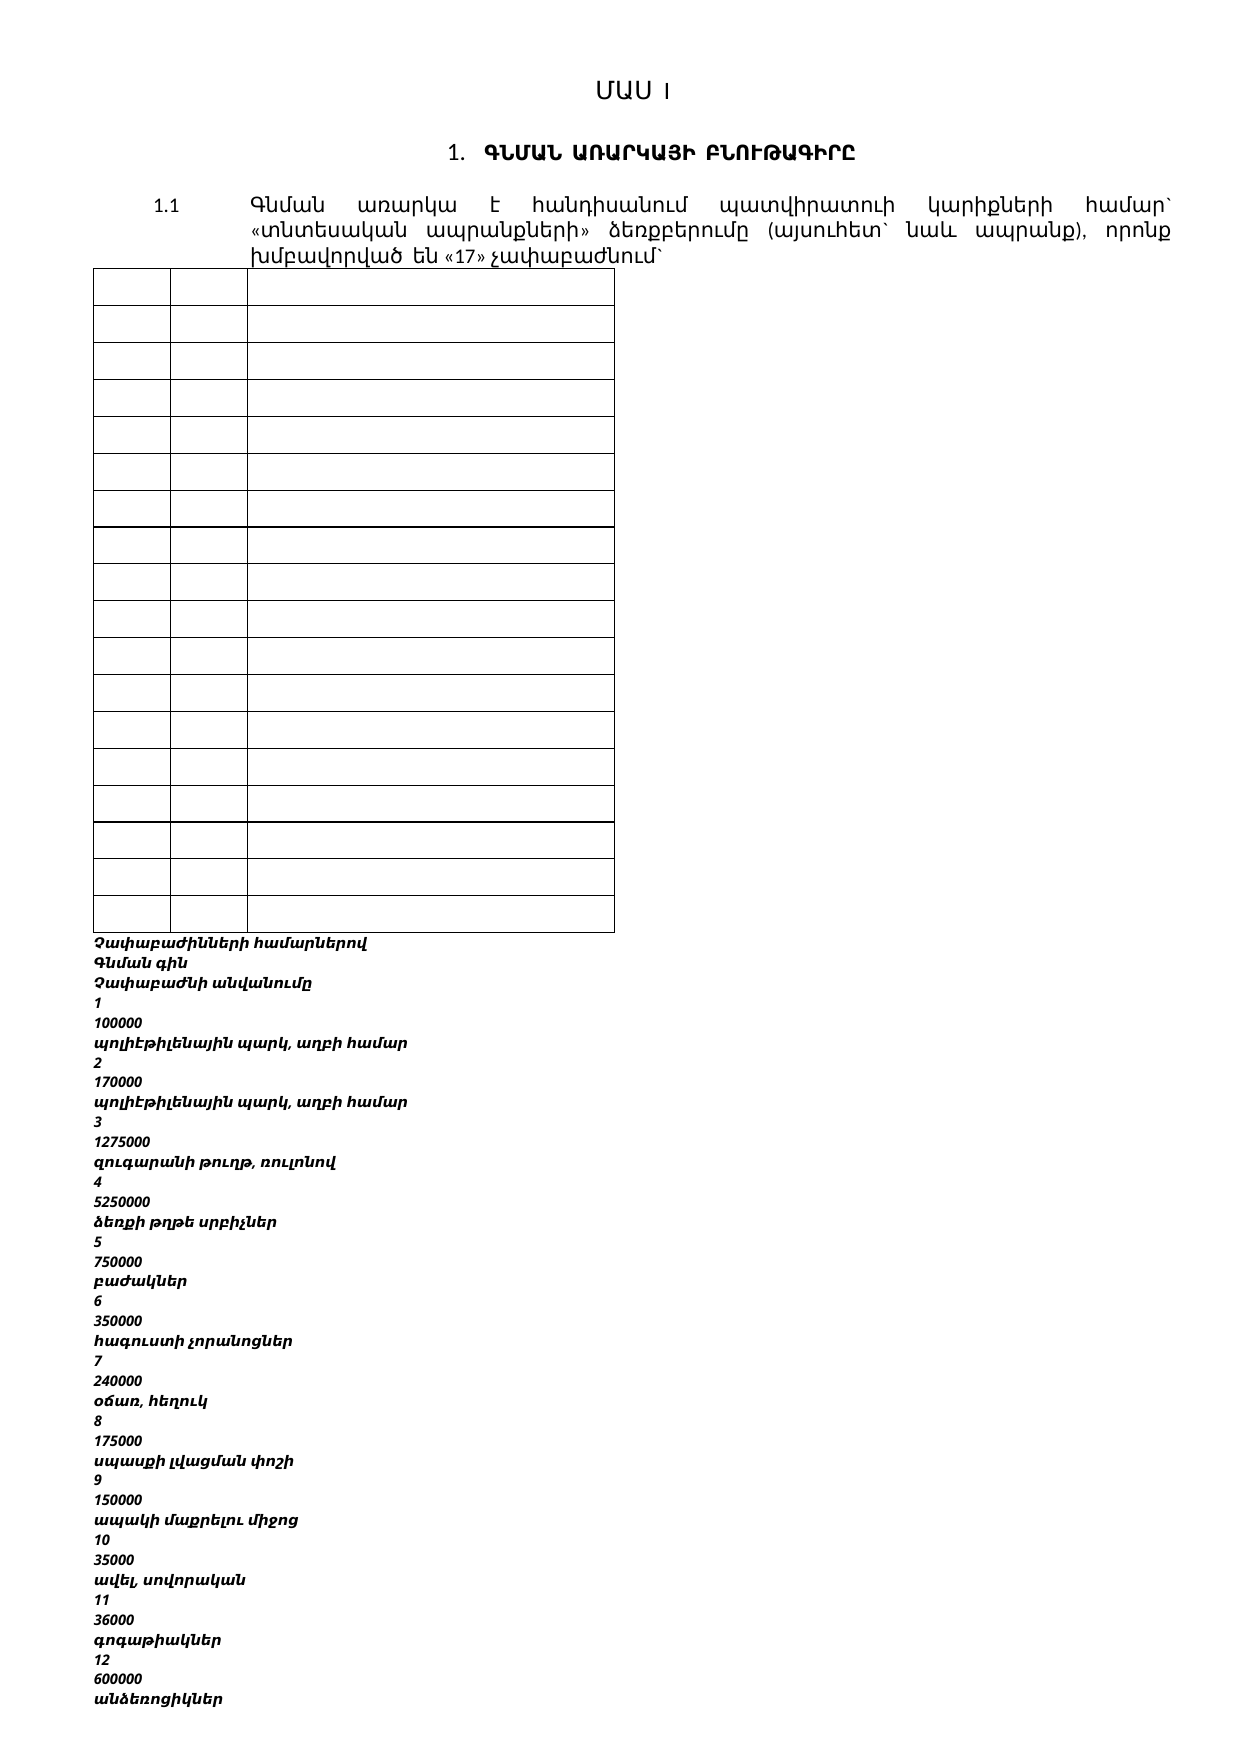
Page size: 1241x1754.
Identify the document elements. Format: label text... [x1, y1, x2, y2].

subtitle Գնման առարկա է հանդիսանում պատվիրատուի կարիքների համար` «տնտեսական ապրանքների» ձեռքբերումը (այսուհետ` նաև ապրանք), որոնք խմբավորված են «17» չափաբաժնում` [153, 192, 1171, 268]
list ԳՆՄԱՆ ԱՌԱՐԿԱՅԻ ԲՆՈՒԹԱԳԻՐԸ [131, 136, 1171, 167]
text ՄԱՍ I [94, 75, 1171, 106]
